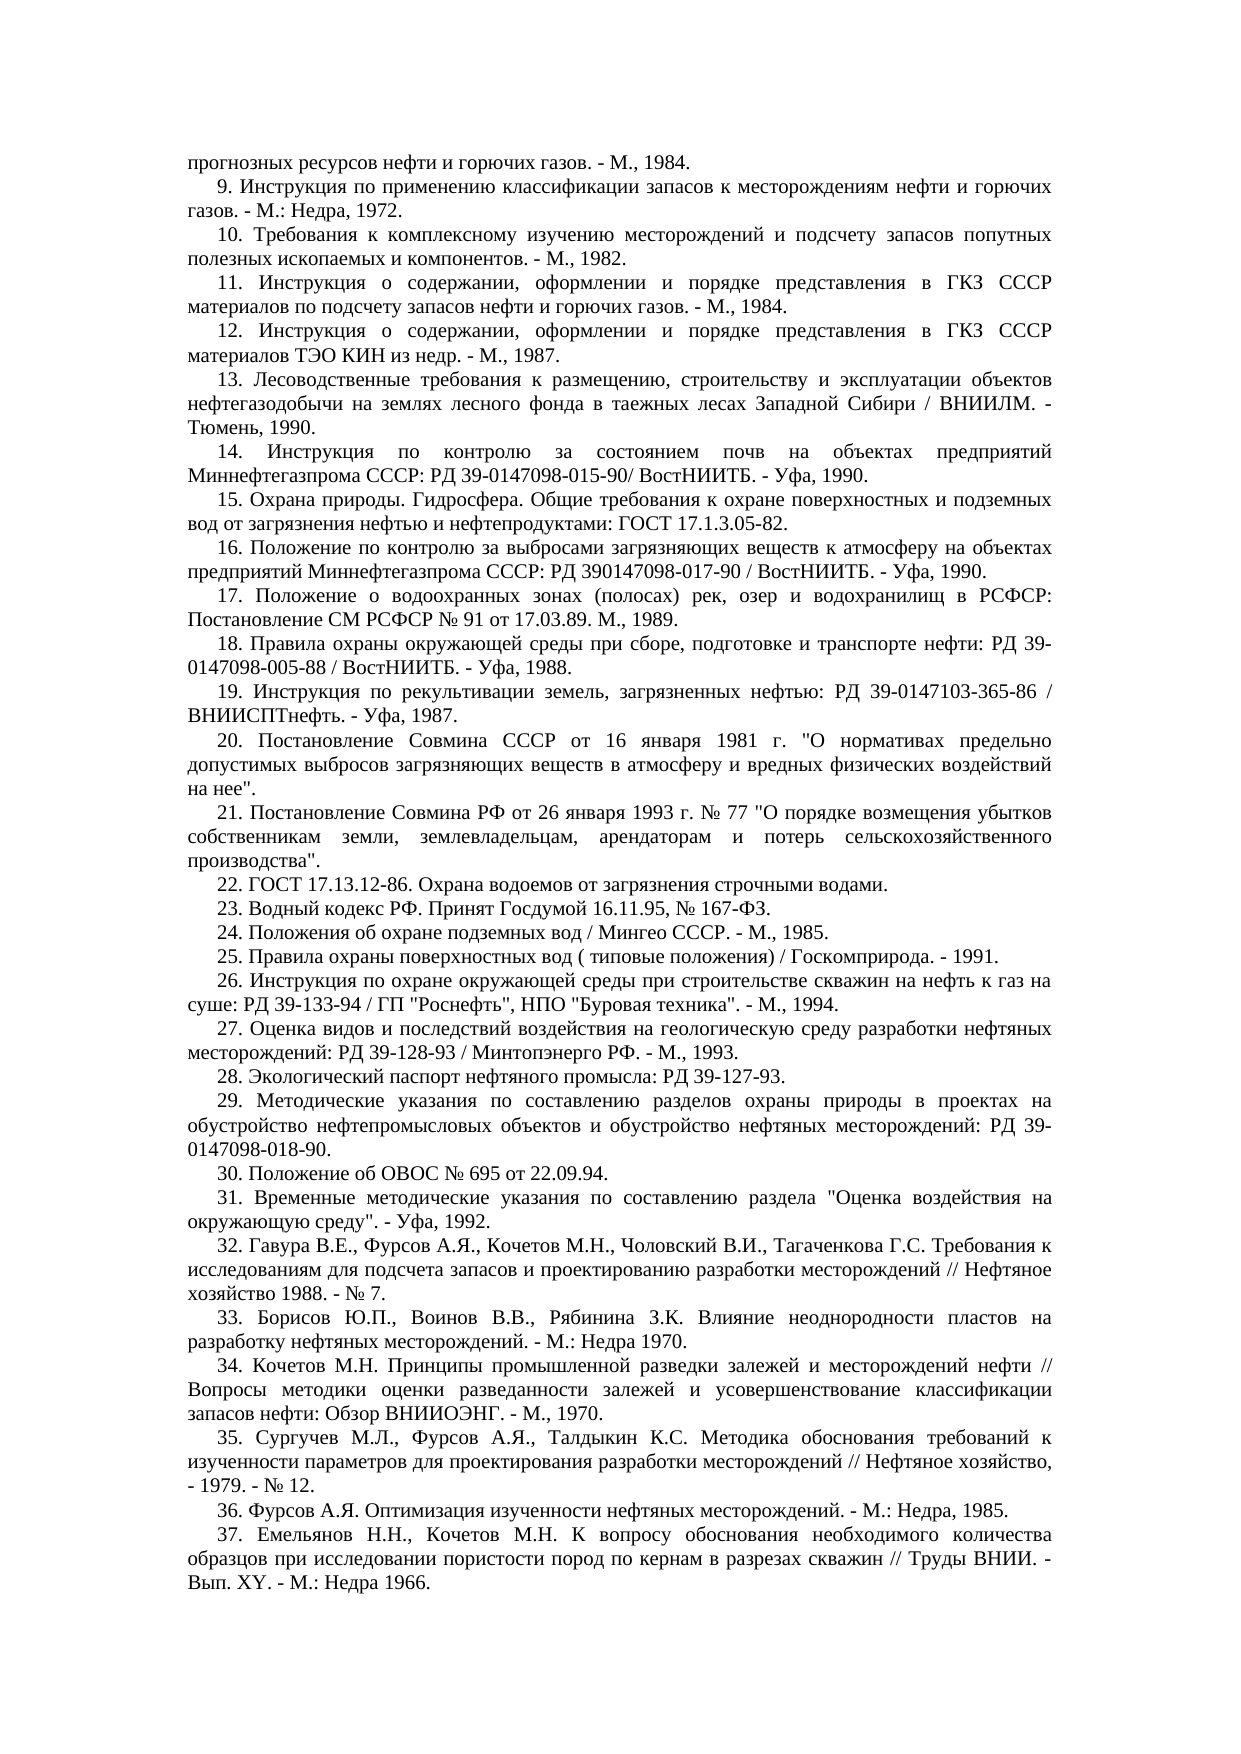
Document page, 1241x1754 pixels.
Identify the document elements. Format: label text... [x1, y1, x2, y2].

text 25. Правила охраны поверхностных вод ( типовые положения) / Госкомприрода. - 1991. [187, 944, 1053, 968]
text 30. Положение об ОВОС № 695 от 22.09.94. [187, 1161, 1053, 1185]
text 20. Постановление Совмина СССР от 16 января 1981 г. "О нормативах предельно допустимых выбросов загрязняющих веществ в атмосферу и вредных физических воздействий на нее". [187, 727, 1053, 800]
text 33. Борисов Ю.П., Воинов В.В., Рябинина З.К. Влияние неоднородности пластов на разработку нефтяных месторождений. - М.: Недра 1970. [187, 1305, 1053, 1353]
text 27. Оценка видов и последствий воздействия на геологическую среду разработки нефтяных месторождений: РД 39-128-93 / Минтопэнерго РФ. - М., 1993. [187, 1016, 1053, 1064]
text 28. Экологический паспорт нефтяного промысла: РД 39-127-93. [187, 1064, 1053, 1088]
text 35. Сургучев М.Л., Фурсов A.Я., Талдыкин К.С. Методика обоснования требований к изученности параметров для проектирования разработки месторождений // Нефтяное хозяйство, - 1979. - № 12. [187, 1425, 1053, 1497]
text 31. Временные методические указания по составлению раздела "Оценка воздействия на окружающую среду". - Уфа, 1992. [187, 1185, 1053, 1233]
text 12. Инструкция о содержании, оформлении и порядке представления в ГКЗ СССР материалов ТЭО КИН из недр. - М., 1987. [187, 318, 1053, 367]
text 32. Гавура В.Е., Фурсов A.Я., Кочетов М.Н., Чоловский В.И., Тагаченкова Г.С. Требования к исследованиям для подсчета запасов и проектированию разработки месторождений // Нефтяное хозяйство 1988. - № 7. [187, 1233, 1053, 1305]
text 10. Требования к комплексному изучению месторождений и подсчету запасов попутных полезных ископаемых и компонентов. - М., 1982. [187, 222, 1053, 270]
text 29. Методические указания по составлению разделов охраны природы в проектах на обустройство нефтепромысловых объектов и обустройство нефтяных месторождений: РД 39-0147098-018-90. [187, 1088, 1053, 1161]
text 34. Кочетов М.Н. Принципы промышленной разведки залежей и месторождений нефти // Вопросы методики оценки разведанности залежей и усовершенствование классификации запасов нефти: Обзор ВНИИОЭНГ. - М., 1970. [187, 1353, 1053, 1425]
text 23. Водный кодекс РФ. Принят Госдумой 16.11.95, № 167-ФЗ. [187, 896, 1053, 920]
text 18. Правила охраны окружающей среды при сборе, подготовке и транспорте нефти: РД 39-0147098-005-88 / ВостНИИТБ. - Уфа, 1988. [187, 631, 1053, 679]
text 15. Охрана природы. Гидросфера. Общие требования к охране поверхностных и подземных вод от загрязнения нефтью и нефтепродуктами: ГОСТ 17.1.3.05-82. [187, 487, 1053, 535]
text 11. Инструкция о содержании, оформлении и порядке представления в ГКЗ СССР материалов по подсчету запасов нефти и горючих газов. - М., 1984. [187, 270, 1053, 318]
text 36. Фурсов А.Я. Оптимизация изученности нефтяных месторождений. - М.: Недра, 1985. [187, 1497, 1053, 1522]
text 22. ГОСТ 17.13.12-86. Охрана водоемов от загрязнения строчными водами. [187, 872, 1053, 896]
text 14. Инструкция по контролю за состоянием почв на объектах предприятий Миннефтегазпрома СССР: РД 39-0147098-015-90/ ВостНИИТБ. - Уфа, 1990. [187, 439, 1053, 487]
text 16. Положение по контролю за выбросами загрязняющих веществ к атмосферу на объектах предприятий Миннефтегазпрома СССР: РД 390147098-017-90 / ВостНИИТБ. - Уфа, 1990. [187, 535, 1053, 583]
text 13. Лесоводственные требования к размещению, строительству и эксплуатации объектов нефтегазодобычи на землях лесного фонда в таежных лесах Западной Сибири / ВНИИЛМ. - Тюмень, 1990. [187, 367, 1053, 439]
text 17. Положение о водоохранных зонах (полосах) рек, озер и водохранилищ в РСФСР: Постановление СМ РСФСР № 91 от 17.03.89. М., 1989. [187, 583, 1053, 631]
text 9. Инструкция по применению классификации запасов к месторождениям нефти и горючих газов. - М.: Недра, 1972. [187, 174, 1053, 222]
text 19. Инструкция по рекультивации земель, загрязненных нефтью: РД 39-0147103-365-86 / ВНИИСПТнефть. - Уфа, 1987. [187, 679, 1053, 727]
text 26. Инструкция по охране окружающей среды при строительстве скважин на нефть к газ на суше: РД 39-133-94 / ГП "Роснефть", НПО "Буровая техника". - М., 1994. [187, 968, 1053, 1016]
text 37. Емельянов Н.Н., Кочетов М.Н. К вопросу обоснования необходимого количества образцов при исследовании пористости пород по кернам в разрезах скважин // Труды ВНИИ. - Вып. XY. - М.: Недра 1966. [187, 1522, 1053, 1594]
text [187, 150, 1053, 174]
text 21. Постановление Совмина РФ от 26 января 1993 г. № 77 "О порядке возмещения убытков собственникам земли, землевладельцам, арендаторам и потерь сельскохозяйственного производства". [187, 800, 1053, 872]
text 24. Положения об охране подземных вод / Мингео СССР. - М., 1985. [187, 920, 1053, 944]
